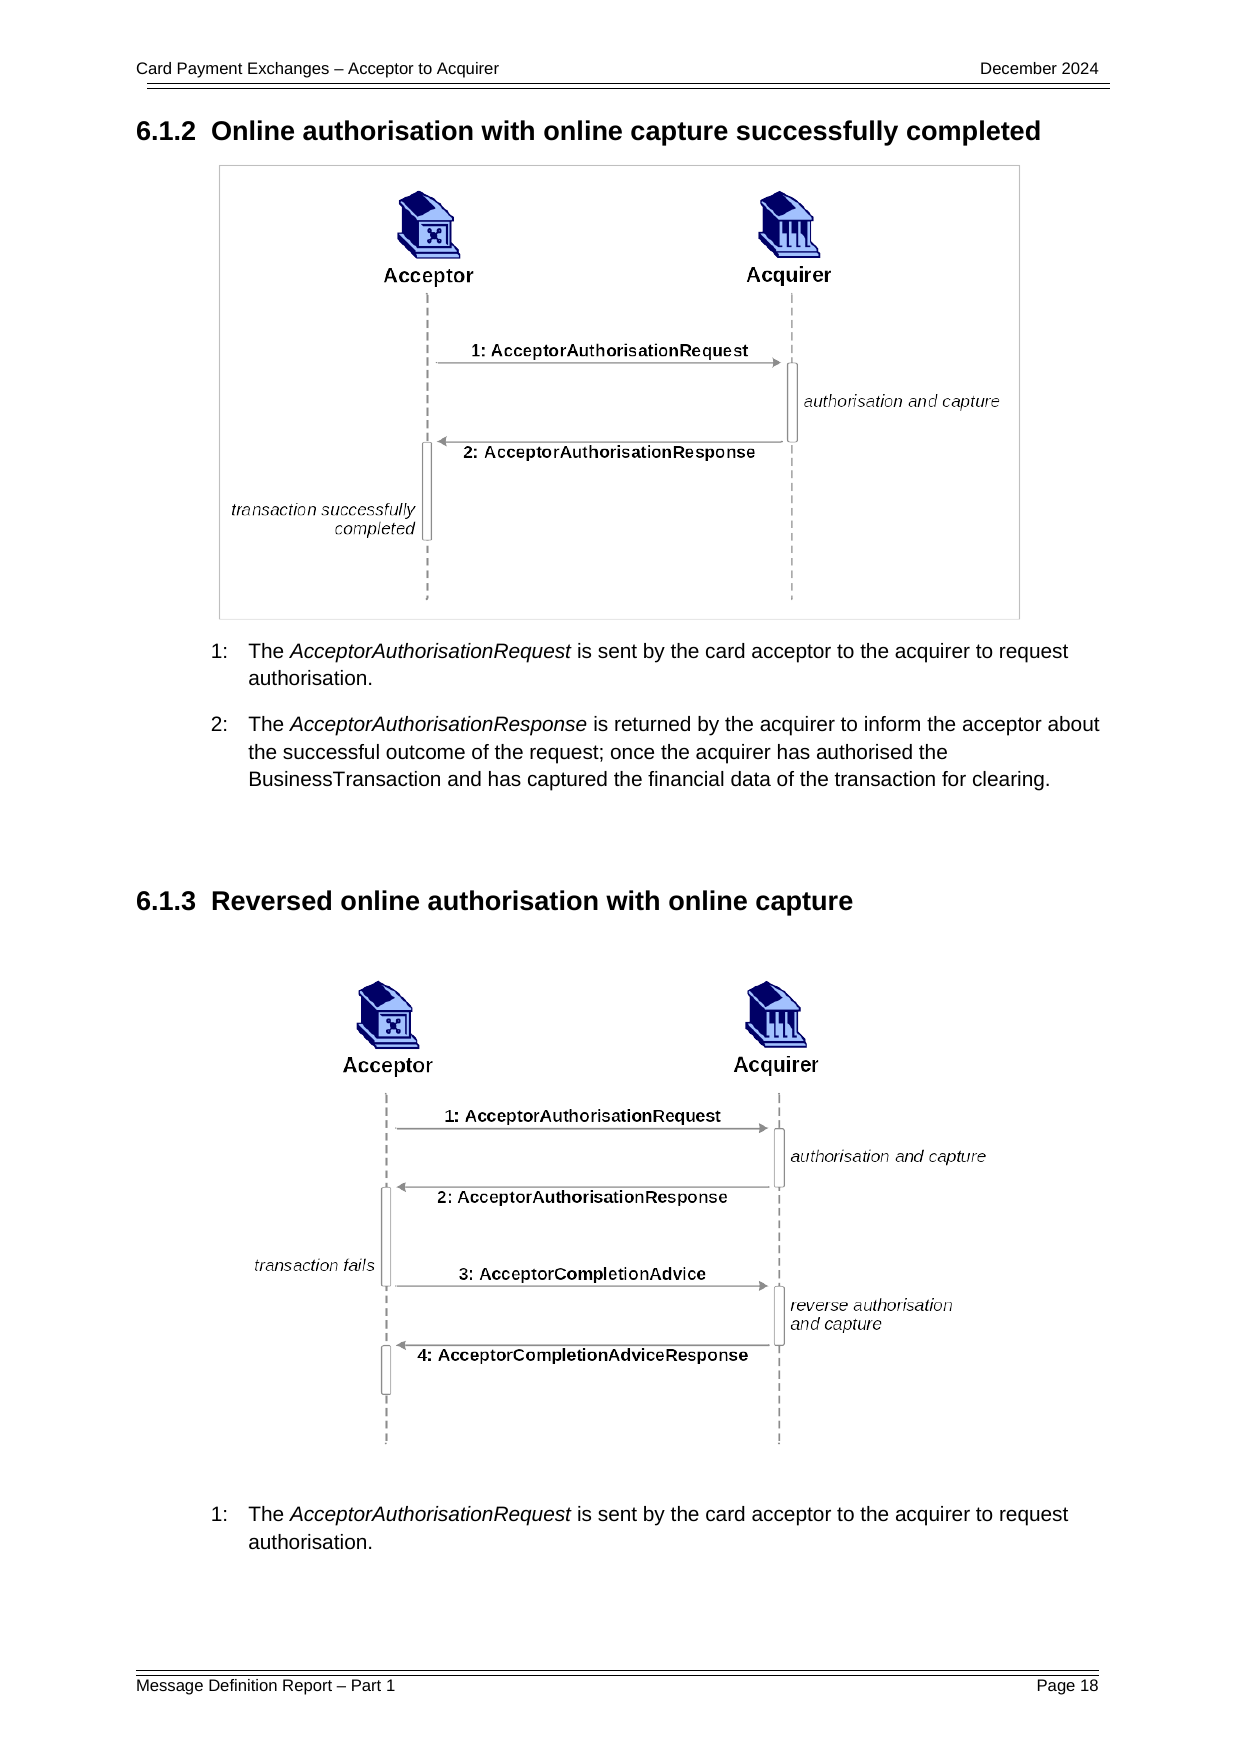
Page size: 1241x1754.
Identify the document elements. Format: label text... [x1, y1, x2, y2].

subtitle Reversed online authorisation with online capture [136, 885, 1104, 917]
subtitle Online authorisation with online capture successfully completed [136, 114, 1104, 146]
text The AcceptorAuthorisationRequest is sent by the card acceptor to the acquirer to request authorisation. [211, 638, 1104, 690]
text The AcceptorAuthorisationResponse is returned by the acquirer to inform the acceptor about the successful outcome of the request; once the acquirer has authorised the BusinessTransaction and has captured the financial data of the transaction for clearing. [211, 712, 1104, 791]
list The AcceptorAuthorisationRequest is sent by the card acceptor to the acquirer to request authorisation. [211, 1502, 1104, 1553]
